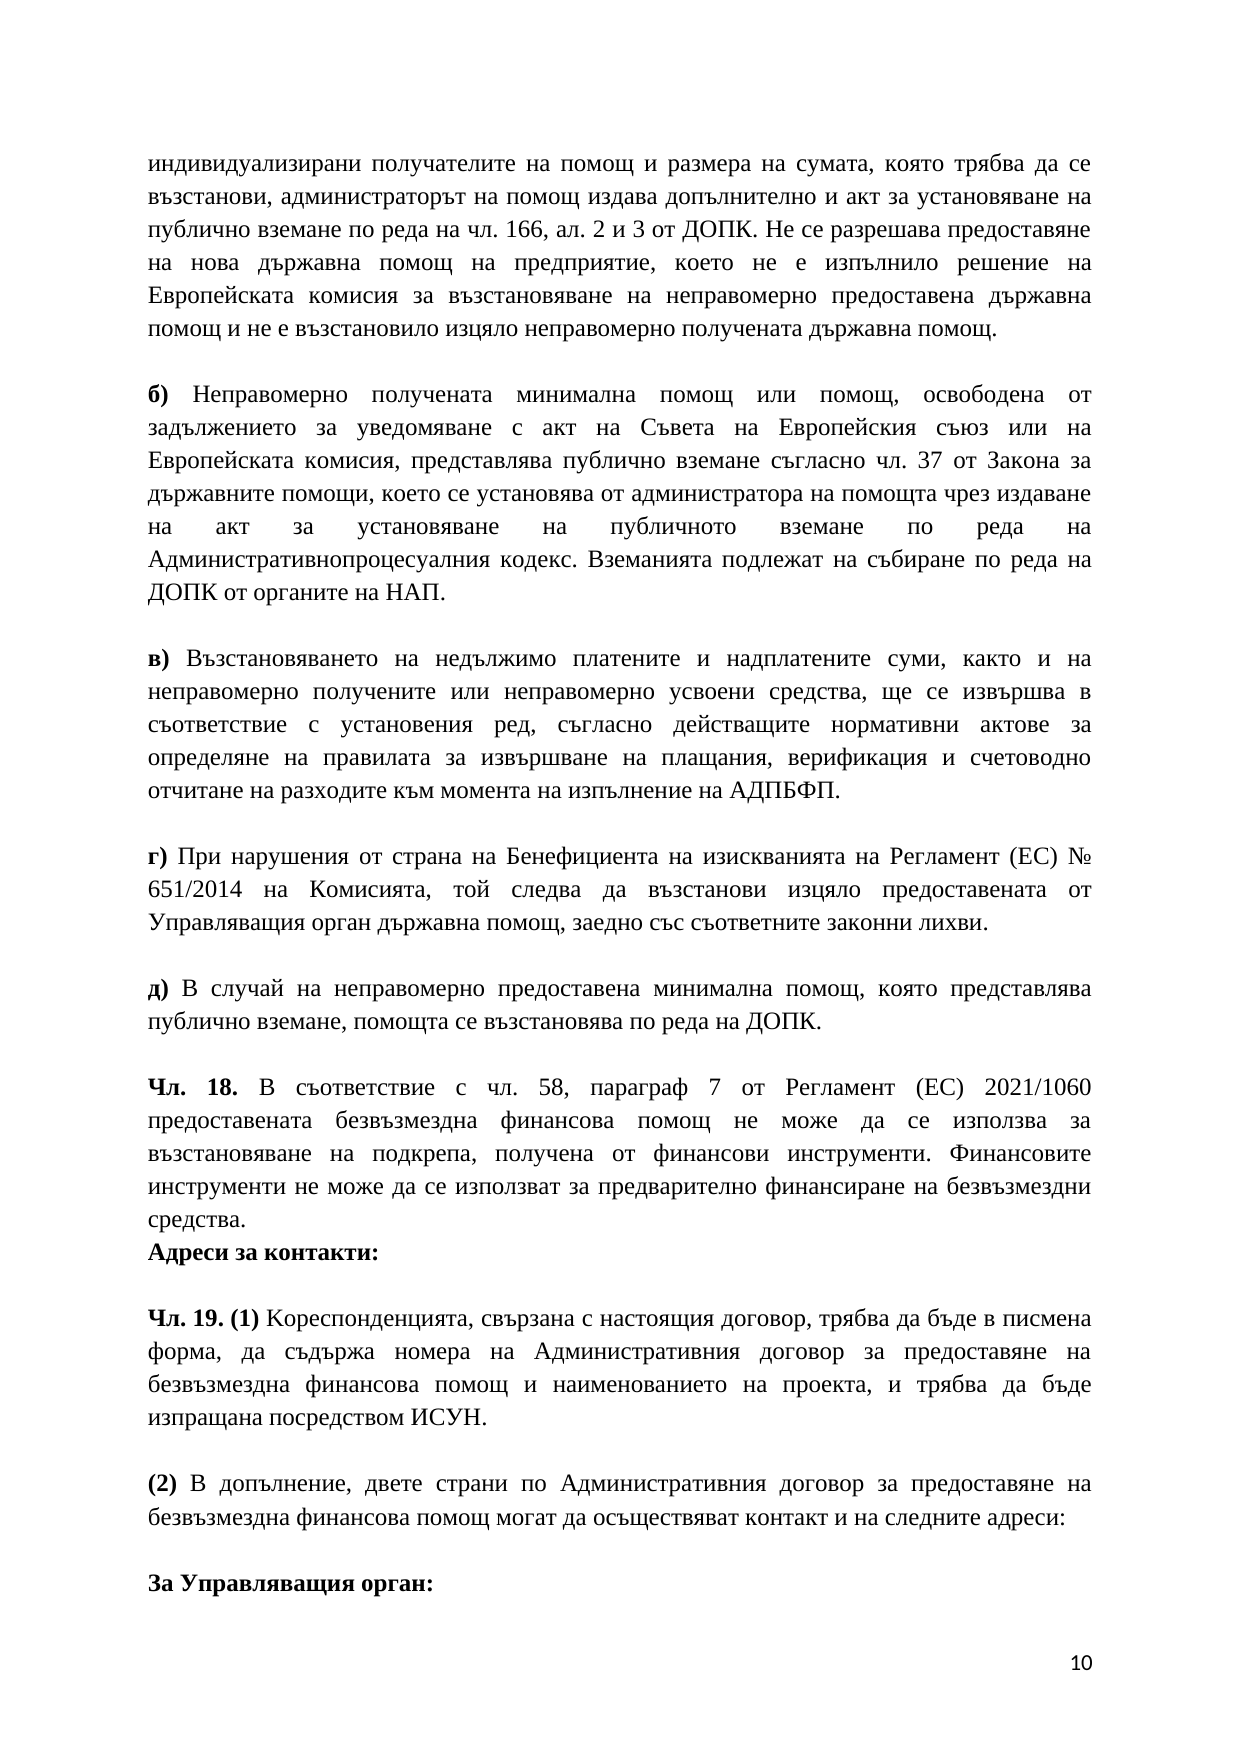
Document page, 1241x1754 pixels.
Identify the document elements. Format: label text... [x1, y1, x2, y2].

text б) Неправомерно получената минимална помощ или помощ, освободена от задължението за уведомяване с акт на Съвета на Европейския съюз или на Европейската комисия, представлява публично вземане съгласно чл. 37 от Закона за държавните помощи, което се установява от администратора на помощта чрез издаване на акт за установяване на публичното вземане по реда на Административнопроцесуалния кодекс. Вземанията подлежат на събиране по реда на ДОПК от органите на НАП. [148, 379, 1092, 606]
text д) В случай на неправомерно предоставена минимална помощ, която представлява публично вземане, помощта се възстановява по реда на ДОПК. [148, 973, 1092, 1035]
text Чл. 18. В съответствие с чл. 58, параграф 7 от Регламент (ЕС) 2021/1060 предоставената безвъзмездна финансова помощ не може да се използва за възстановяване на подкрепа, получена от финансови инструменти. Финансовите инструменти не може да се използват за предварително финансиране на безвъзмездни средства. [148, 1072, 1092, 1233]
text (2) В допълнение, двете страни по Административния договор за предоставяне на безвъзмездна финансова помощ могат да осъществяват контакт и на следните адреси: [148, 1468, 1092, 1530]
text Адреси за контакти: [148, 1237, 1092, 1266]
text Чл. 19. (1) Kореспонденцията, свързана с настоящия договор, трябва да бъде в писмена форма, да съдържа номера на Административния договор за предоставяне на безвъзмездна финансова помощ и наименованието на проекта, и трябва да бъде изпращана посредством ИСУН. [148, 1303, 1092, 1431]
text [148, 148, 1092, 342]
text За Управляващия орган: [148, 1568, 1092, 1596]
text г) При нарушения от страна на Бенефициента на изискванията на Регламент (ЕС) № 651/2014 на Комисията, той следва да възстанови изцяло предоставената от Управляващия орган държавна помощ, заедно със съответните законни лихви. [148, 841, 1092, 936]
text в) Възстановяването на недължимо платените и надплатените суми, както и на неправомерно получените или неправомерно усвоени средства, ще се извършва в съответствие с установения ред, съгласно действащите нормативни актове за определяне на правилата за извършване на плащания, верификация и счетоводно отчитане на разходите към момента на изпълнение на АДПБФП. [148, 643, 1092, 804]
